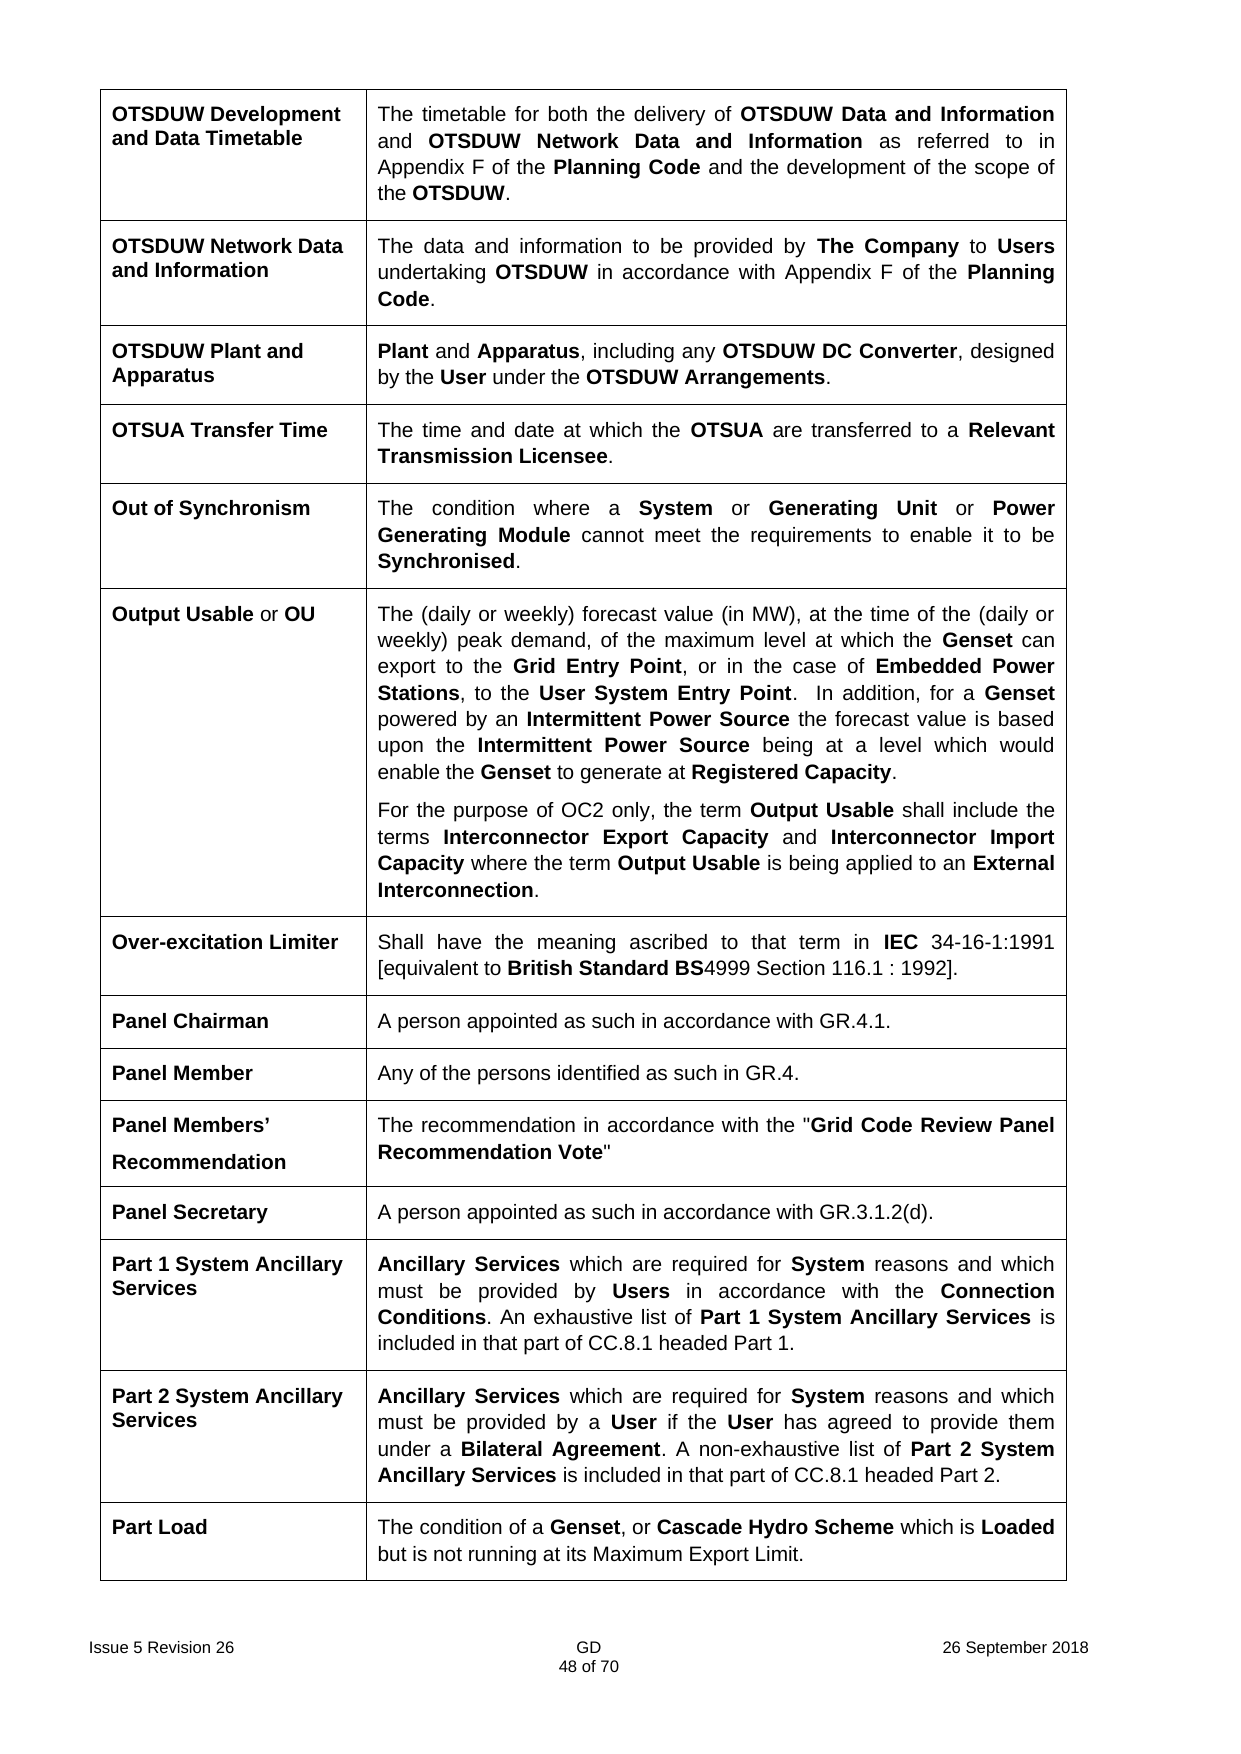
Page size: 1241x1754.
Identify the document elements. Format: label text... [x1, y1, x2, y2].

table_cell Panel Member [101, 1049, 366, 1100]
table_cell Ancillary Services which are required for System reasons and which must be provided by Users in accordance with the Connection Conditions. An exhaustive list of Part 1 System Ancillary Services is included in that part of CC.8.1 headed Part 1. [367, 1240, 1066, 1370]
table_cell Ancillary Services which are required for System reasons and which must be provided by a User if the User has agreed to provide them under a Bilateral Agreement. A non-exhaustive list of Part 2 System Ancillary Services is included in that part of CC.8.1 headed Part 2. [367, 1371, 1066, 1502]
table_cell The timetable for both the delivery of OTSDUW Data and Information and OTSDUW Network Data and Information as referred to in Appendix F of the Planning Code and the development of the scope of the OTSDUW. [367, 90, 1066, 220]
table_cell OTSDUW Network Data and Information [101, 221, 366, 325]
table_cell OTSDUW Development and Data Timetable [101, 90, 366, 220]
table_cell Out of Synchronism [101, 484, 366, 588]
table_cell Panel Members’ Recommendation [101, 1101, 366, 1186]
table_cell The (daily or weekly) forecast value (in MW), at the time of the (daily or weekly) peak demand, of the maximum level at which the Genset can export to the Grid Entry Point, or in the case of Embedded Power Stations, to the User System Entry Point. In addition, for a Genset powered by an Intermittent Power Source the forecast value is based upon the Intermittent Power Source being at a level which would enable the Genset to generate at Registered Capacity. For the purpose of OC2 only, the term Output Usable shall include the terms Interconnector Export Capacity and Interconnector Import Capacity where the term Output Usable is being applied to an External Interconnection. [367, 589, 1066, 916]
table_cell The recommendation in accordance with the "Grid Code Review Panel Recommendation Vote" [367, 1101, 1066, 1186]
table_cell Part 2 System Ancillary Services [101, 1371, 366, 1502]
table_cell The condition where a System or Generating Unit or Power Generating Module cannot meet the requirements to enable it to be Synchronised. [367, 484, 1066, 588]
table_cell A person appointed as such in accordance with GR.3.1.2(d). [367, 1187, 1066, 1239]
table_cell Shall have the meaning ascribed to that term in IEC 34-16-1:1991 [equivalent to British Standard BS4999 Section 116.1 : 1992]. [367, 917, 1066, 995]
table_cell The time and date at which the OTSUA are transferred to a Relevant Transmission Licensee. [367, 405, 1066, 483]
table_cell Panel Secretary [101, 1187, 366, 1239]
table_cell Panel Chairman [101, 996, 366, 1047]
table_cell Part 1 System Ancillary Services [101, 1240, 366, 1370]
table_cell Output Usable or OU [101, 589, 366, 916]
table_cell Part Load [101, 1503, 366, 1580]
table_cell Plant and Apparatus, including any OTSDUW DC Converter, designed by the User under the OTSDUW Arrangements. [367, 326, 1066, 404]
table_cell The condition of a Genset, or Cascade Hydro Scheme which is Loaded but is not running at its Maximum Export Limit. [367, 1503, 1066, 1580]
table_cell Any of the persons identified as such in GR.4. [367, 1049, 1066, 1100]
table_cell OTSUA Transfer Time [101, 405, 366, 483]
table_cell A person appointed as such in accordance with GR.4.1. [367, 996, 1066, 1047]
table_cell OTSDUW Plant and Apparatus [101, 326, 366, 404]
table_cell The data and information to be provided by The Company to Users undertaking OTSDUW in accordance with Appendix F of the Planning Code. [367, 221, 1066, 325]
table_cell Over-excitation Limiter [101, 917, 366, 995]
